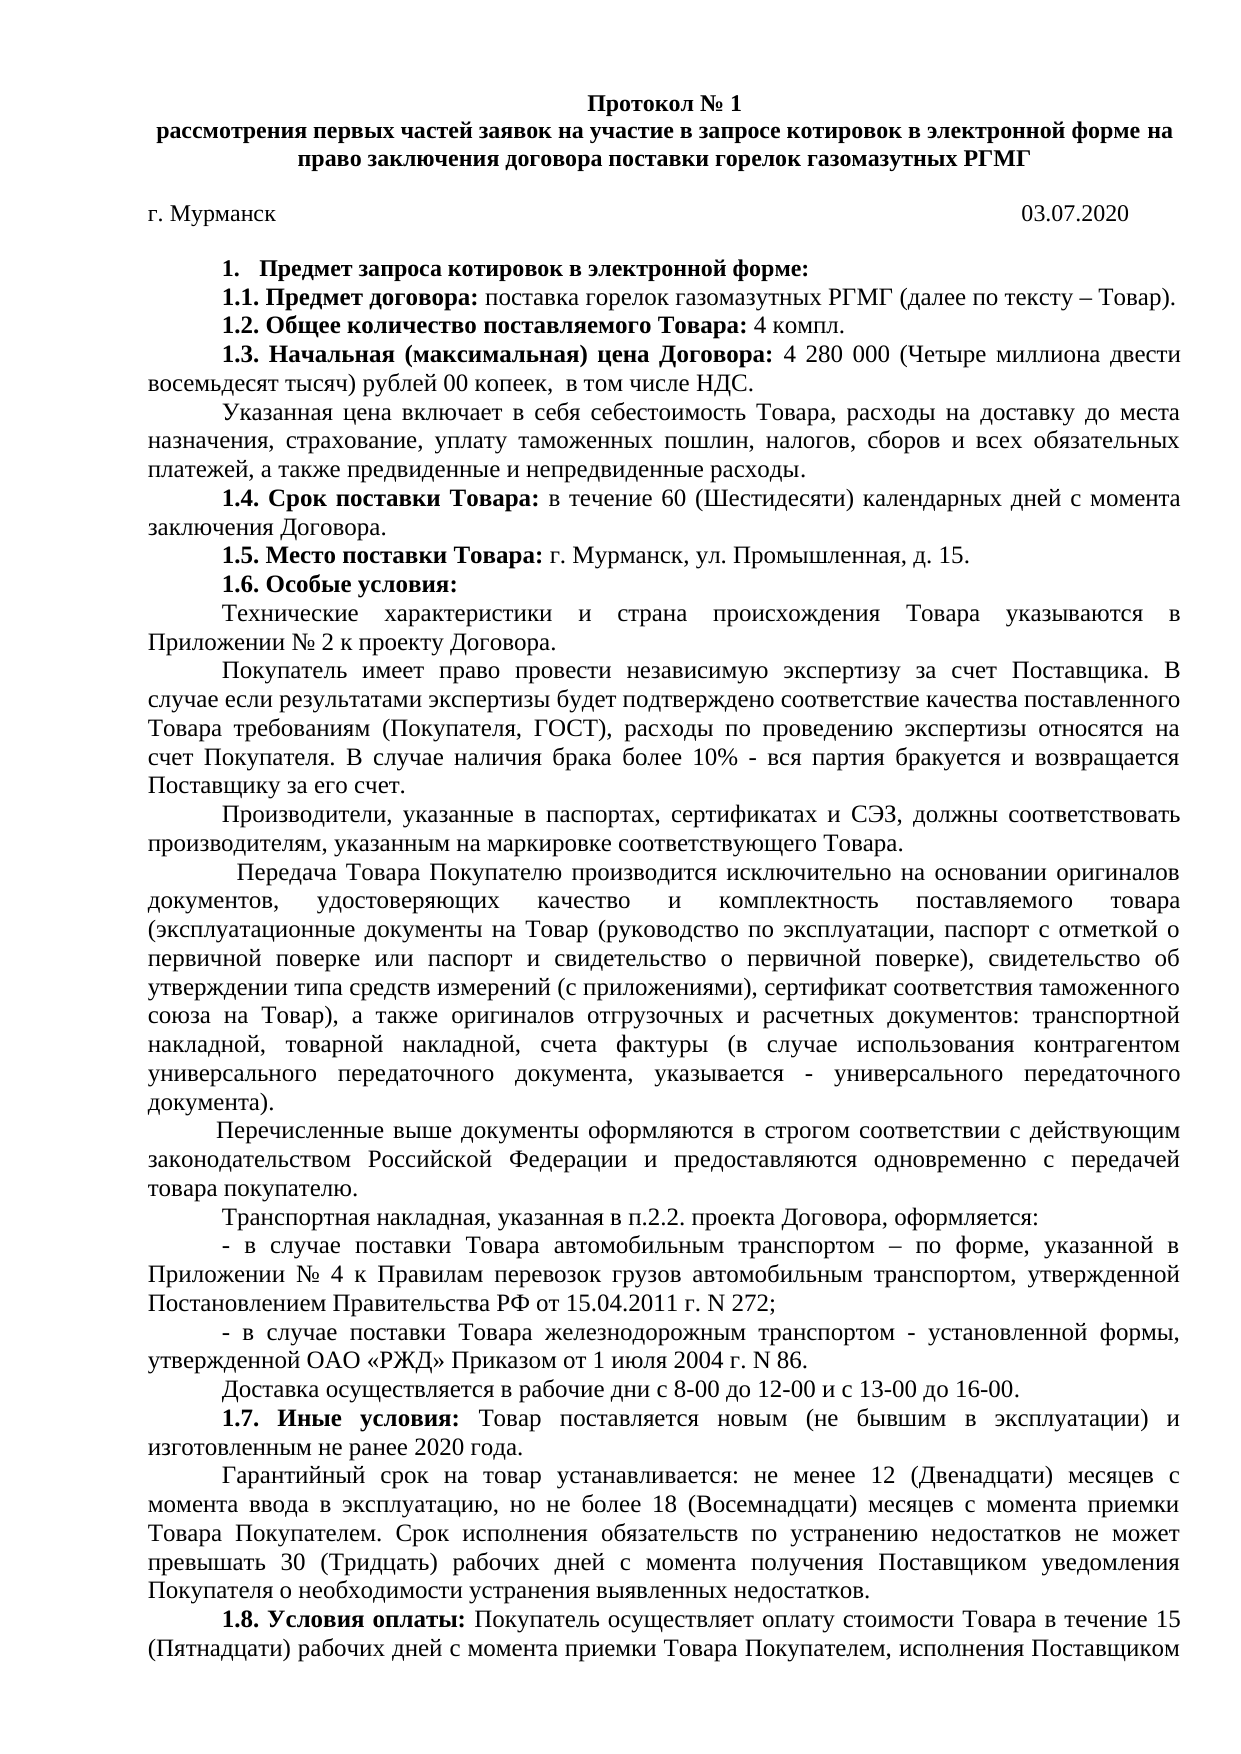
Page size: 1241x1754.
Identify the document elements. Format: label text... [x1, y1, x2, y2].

text Передача Товара Покупателю производится исключительно на основании оригиналов документов, удостоверяющих качество и комплектность поставляемого товара (эксплуатационные документы на Товар (руководство по эксплуатации, паспорт с отметкой о первичной поверке или паспорт и свидетельство о первичной поверке), свидетельство об утверждении типа средств измерений (с приложениями), сертификат соответствия таможенного союза на Товар), а также оригиналов отгрузочных и расчетных документов: транспортной накладной, товарной накладной, счета фактуры (в случае использования контрагентом универсального передаточного документа, указывается - универсального передаточного документа). [148, 857, 1181, 1116]
text Производители, указанные в паспортах, сертификатах и СЭЗ, должны соответствовать производителям, указанным на маркировке соответствующего Товара. [148, 799, 1181, 857]
text Технические характеристики и страна происхождения Товара указываются в Приложении № 2 к проекту Договора. [148, 598, 1181, 656]
text Покупатель имеет право провести независимую экспертизу за счет Поставщика. В случае если результатами экспертизы будет подтверждено соответствие качества поставленного Товара требованиям (Покупателя, ГОСТ), расходы по проведению экспертизы относятся на счет Покупателя. В случае наличия брака более 10% - вся партия бракуется и возвращается Поставщику за его счет. [148, 656, 1181, 799]
text Доставка осуществляется в рабочие дни с 8-00 до 12-00 и с 13-00 до 16-00. [148, 1374, 1181, 1403]
text Протокол № 1 [148, 89, 1181, 116]
text 1.5. Место поставки Товара: г. Мурманск, ул. Промышленная, д. 15. [148, 541, 1181, 569]
text 1.6. Особые условия: [148, 569, 1181, 598]
subtitle Предмет запроса котировок в электронной форме: [222, 254, 1181, 282]
text Транспортная накладная, указанная в п.2.2. проекта Договора, оформляется: [148, 1202, 1181, 1231]
text Гарантийный срок на товар устанавливается: не менее 12 (Двенадцати) месяцев с момента ввода в эксплуатацию, но не более 18 (Восемнадцати) месяцев с момента приемки Товара Покупателем. Срок исполнения обязательств по устранению недостатков не может превышать 30 (Тридцать) рабочих дней с момента получения Поставщиком уведомления Покупателя о необходимости устранения выявленных недостатков. [148, 1461, 1181, 1604]
text 1.4. Срок поставки Товара: в течение 60 (Шестидесяти) календарных дней с момента заключения Договора. [148, 483, 1181, 541]
text 1.7. Иные условия: Товар поставляется новым (не бывшим в эксплуатации) и изготовленным не ранее 2020 года. [148, 1403, 1181, 1461]
text рассмотрения первых частей заявок на участие в запросе котировок в электронной форме на право заключения договора поставки горелок газомазутных РГМГ [148, 116, 1181, 171]
text - в случае поставки Товара автомобильным транспортом – по форме, указанной в Приложении № 4 к Правилам перевозок грузов автомобильным транспортом, утвержденной Постановлением Правительства РФ от 15.04.2011 г. N 272; [148, 1231, 1181, 1317]
text - в случае поставки Товара железнодорожным транспортом - установленной формы, утвержденной ОАО «РЖД» Приказом от 1 июля 2004 г. N 86. [148, 1317, 1181, 1374]
text Перечисленные выше документы оформляются в строгом соответствии с действующим законодательством Российской Федерации и предоставляются одновременно с передачей товара покупателю. [148, 1116, 1181, 1202]
text 1.2. Общее количество поставляемого Товара: 4 компл. [148, 311, 1181, 339]
text г. Мурманск 03.07.2020 [148, 199, 1181, 227]
text 1.1. Предмет договора: поставка горелок газомазутных РГМГ (далее по тексту – Товар). [148, 282, 1181, 311]
text 1.3. Начальная (максимальная) цена Договора: 4 280 000 (Четыре миллиона двести восемьдесят тысяч) рублей 00 копеек, в том числе НДС. [148, 339, 1181, 397]
text Указанная цена включает в себя себестоимость Товара, расходы на доставку до места назначения, страхование, уплату таможенных пошлин, налогов, сборов и всех обязательных платежей, а также предвиденные и непредвиденные расходы. [148, 397, 1181, 483]
